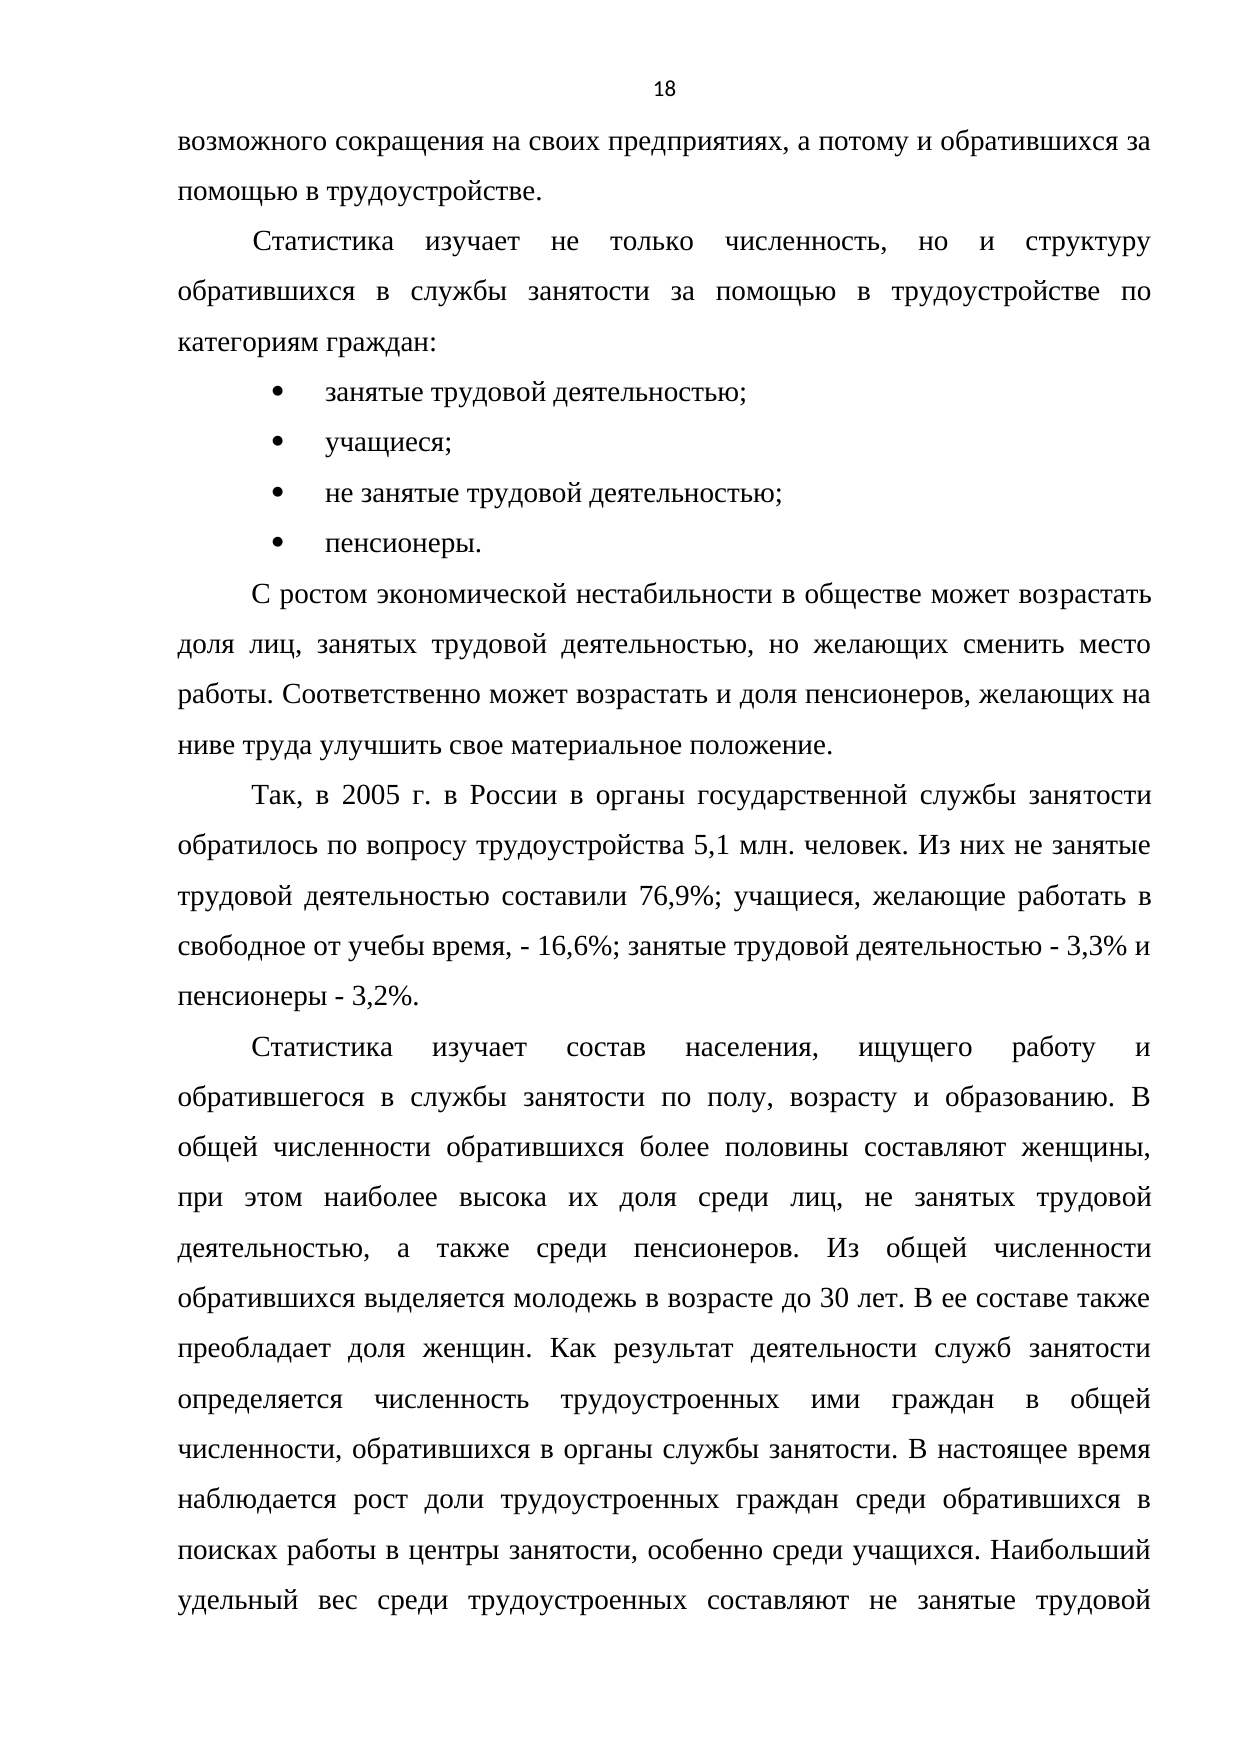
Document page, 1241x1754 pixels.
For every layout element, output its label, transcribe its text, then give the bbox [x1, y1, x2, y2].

text Так, в . в России в органы государственной службы занятости обратилось по вопросу трудоустройства 5,1 млн. человек. Из них не занятые трудовой деятельностью составили 76,9%; учащиеся, желающие работать в свободное от учебы время, - 16,6%; занятые трудовой деятельностью - 3,3% и пенсионеры - 3,2%. [177, 777, 1152, 1012]
list не занятые трудовой деятельностью; [177, 475, 1152, 509]
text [177, 1029, 1152, 1616]
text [177, 123, 1152, 206]
text С ростом экономической нестабильности в обществе может возрастать доля лиц, занятых трудовой деятельностью, но желающих сменить место работы. Соответственно может возрастать и доля пенсионеров, желающих на ниве труда улучшить свое материальное положение. [177, 576, 1152, 760]
list пенсионеры. [177, 525, 1152, 559]
list занятые трудовой деятельностью; [177, 374, 1152, 408]
list учащиеся; [177, 424, 1152, 458]
text Статистика изучает не только численность, но и структуру обратившихся в службы занятости за помощью в трудоустройстве по категориям граждан: [177, 223, 1152, 357]
